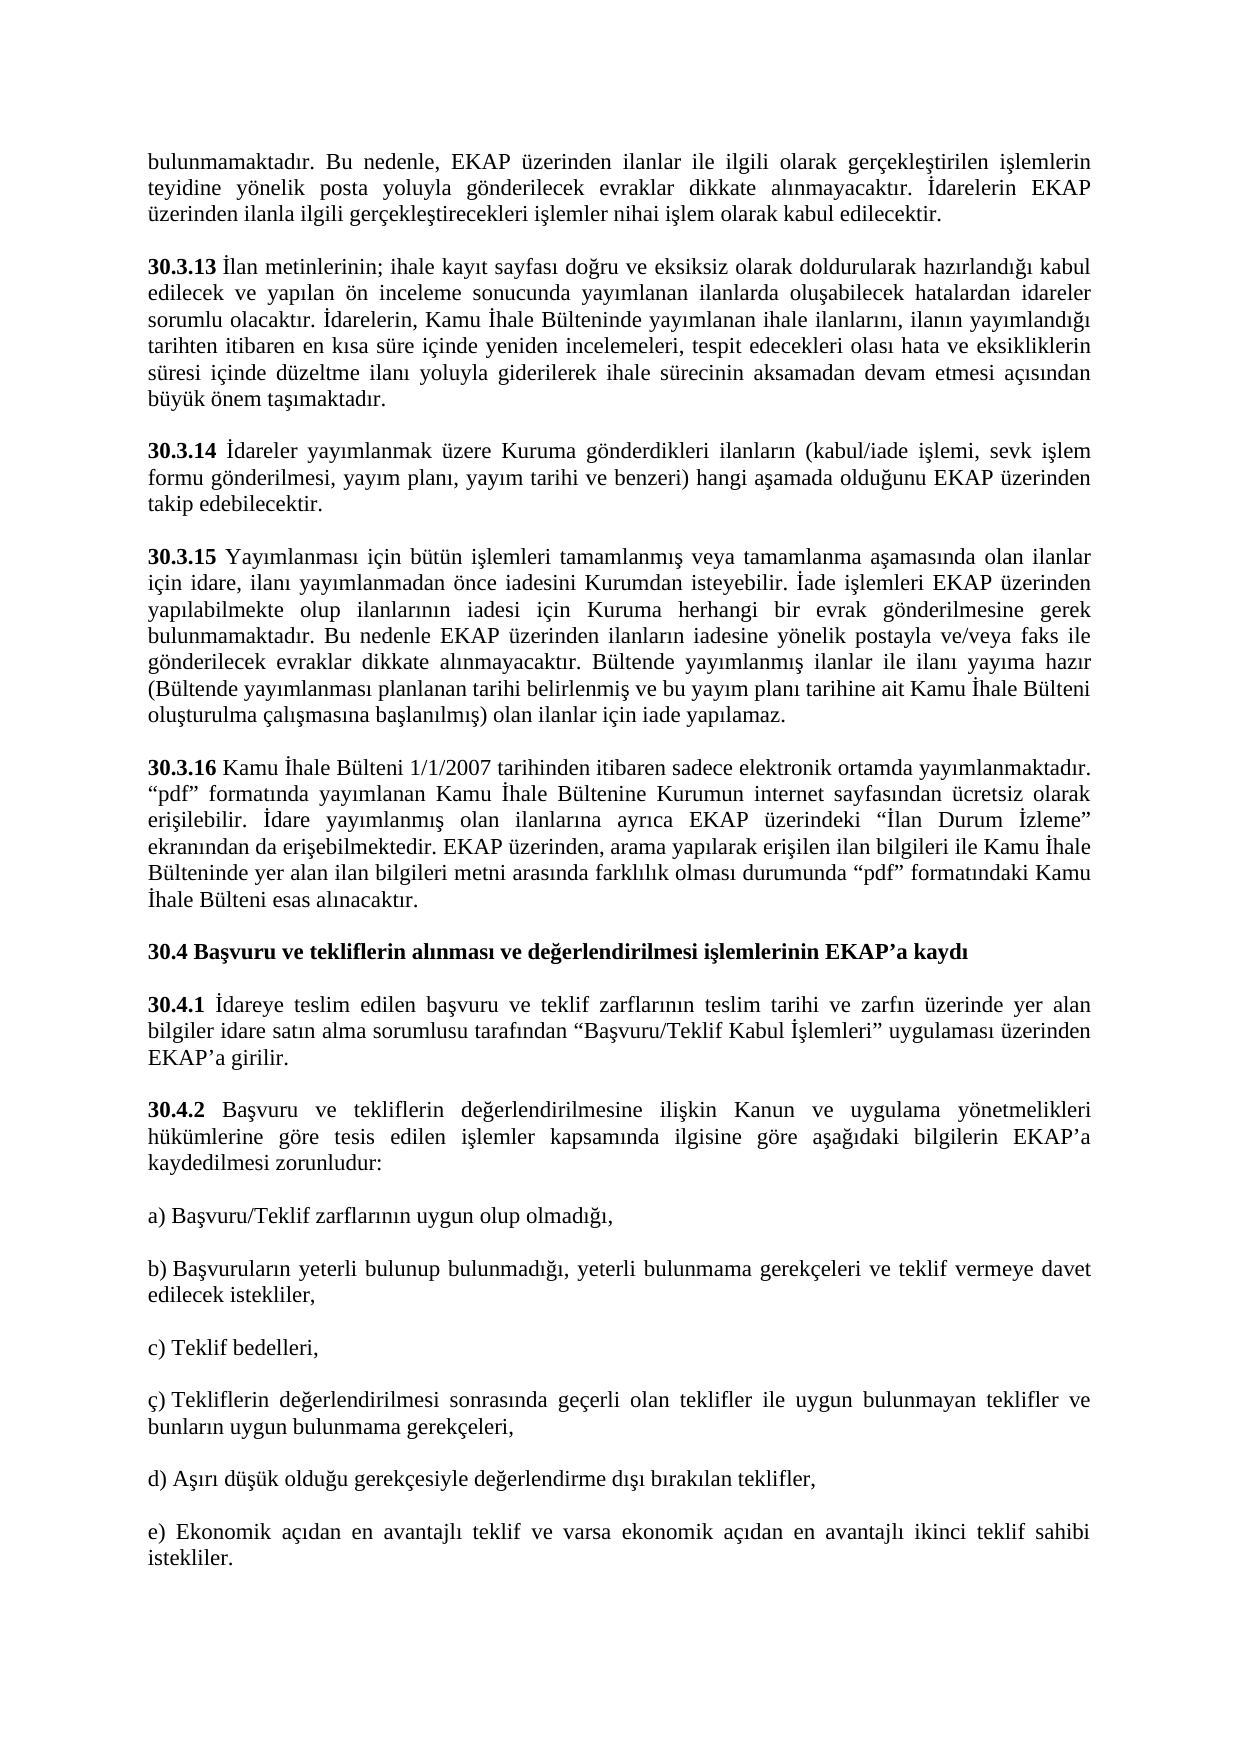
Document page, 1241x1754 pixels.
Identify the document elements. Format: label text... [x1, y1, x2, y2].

text 30.3.16 Kamu İhale Bülteni 1/1/2007 tarihinden itibaren sadece elektronik ortamda yayımlanmaktadır. “pdf” formatında yayımlanan Kamu İhale Bültenine Kurumun internet sayfasından ücretsiz olarak erişilebilir. İdare yayımlanmış olan ilanlarına ayrıca EKAP üzerindeki “İlan Durum İzleme” ekranından da erişebilmektedir. EKAP üzerinden, arama yapılarak erişilen ilan bilgileri ile Kamu İhale Bülteninde yer alan ilan bilgileri metni arasında farklılık olması durumunda “pdf” formatındaki Kamu İhale Bülteni esas alınacaktır. [148, 754, 1092, 912]
text a) Başvuru/Teklif zarflarının uygun olup olmadığı, [148, 1202, 1092, 1228]
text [148, 148, 1092, 227]
text c) Teklif bedelleri, [148, 1334, 1092, 1360]
text e) Ekonomik açıdan en avantajlı teklif ve varsa ekonomik açıdan en avantajlı ikinci teklif sahibi istekliler. [148, 1518, 1092, 1571]
text 30.4.2 Başvuru ve tekliflerin değerlendirilmesine ilişkin Kanun ve uygulama yönetmelikleri hükümlerine göre tesis edilen işlemler kapsamında ilgisine göre aşağıdaki bilgilerin EKAP’a kaydedilmesi zorunludur: [148, 1096, 1092, 1176]
text d) Aşırı düşük olduğu gerekçesiyle değerlendirme dışı bırakılan teklifler, [148, 1465, 1092, 1492]
text 30.3.13 İlan metinlerinin; ihale kayıt sayfası doğru ve eksiksiz olarak doldurularak hazırlandığı kabul edilecek ve yapılan ön inceleme sonucunda yayımlanan ilanlarda oluşabilecek hatalardan idareler sorumlu olacaktır. İdarelerin, Kamu İhale Bülteninde yayımlanan ihale ilanlarını, ilanın yayımlandığı tarihten itibaren en kısa süre içinde yeniden incelemeleri, tespit edecekleri olası hata ve eksikliklerin süresi içinde düzeltme ilanı yoluyla giderilerek ihale sürecinin aksamadan devam etmesi açısından büyük önem taşımaktadır. [148, 253, 1092, 411]
text 30.3.15 Yayımlanması için bütün işlemleri tamamlanmış veya tamamlanma aşamasında olan ilanlar için idare, ilanı yayımlanmadan önce iadesini Kurumdan isteyebilir. İade işlemleri EKAP üzerinden yapılabilmekte olup ilanlarının iadesi için Kuruma herhangi bir evrak gönderilmesine gerek bulunmamaktadır. Bu nedenle EKAP üzerinden ilanların iadesine yönelik postayla ve/veya faks ile gönderilecek evraklar dikkate alınmayacaktır. Bültende yayımlanmış ilanlar ile ilanı yayıma hazır (Bültende yayımlanması planlanan tarihi belirlenmiş ve bu yayım planı tarihine ait Kamu İhale Bülteni oluşturulma çalışmasına başlanılmış) olan ilanlar için iade yapılamaz. [148, 543, 1092, 727]
text 30.3.14 İdareler yayımlanmak üzere Kuruma gönderdikleri ilanların (kabul/iade işlemi, sevk işlem formu gönderilmesi, yayım planı, yayım tarihi ve benzeri) hangi aşamada olduğunu EKAP üzerinden takip edebilecektir. [148, 438, 1092, 517]
text b) Başvuruların yeterli bulunup bulunmadığı, yeterli bulunmama gerekçeleri ve teklif vermeye davet edilecek istekliler, [148, 1254, 1092, 1307]
text 30.4 Başvuru ve tekliflerin alınması ve değerlendirilmesi işlemlerinin EKAP’a kaydı [148, 938, 1092, 965]
text ç) Tekliflerin değerlendirilmesi sonrasında geçerli olan teklifler ile uygun bulunmayan teklifler ve bunların uygun bulunmama gerekçeleri, [148, 1386, 1092, 1439]
text 30.4.1 İdareye teslim edilen başvuru ve teklif zarflarının teslim tarihi ve zarfın üzerinde yer alan bilgiler idare satın alma sorumlusu tarafından “Başvuru/Teklif Kabul İşlemleri” uygulaması üzerinden EKAP’a girilir. [148, 991, 1092, 1070]
